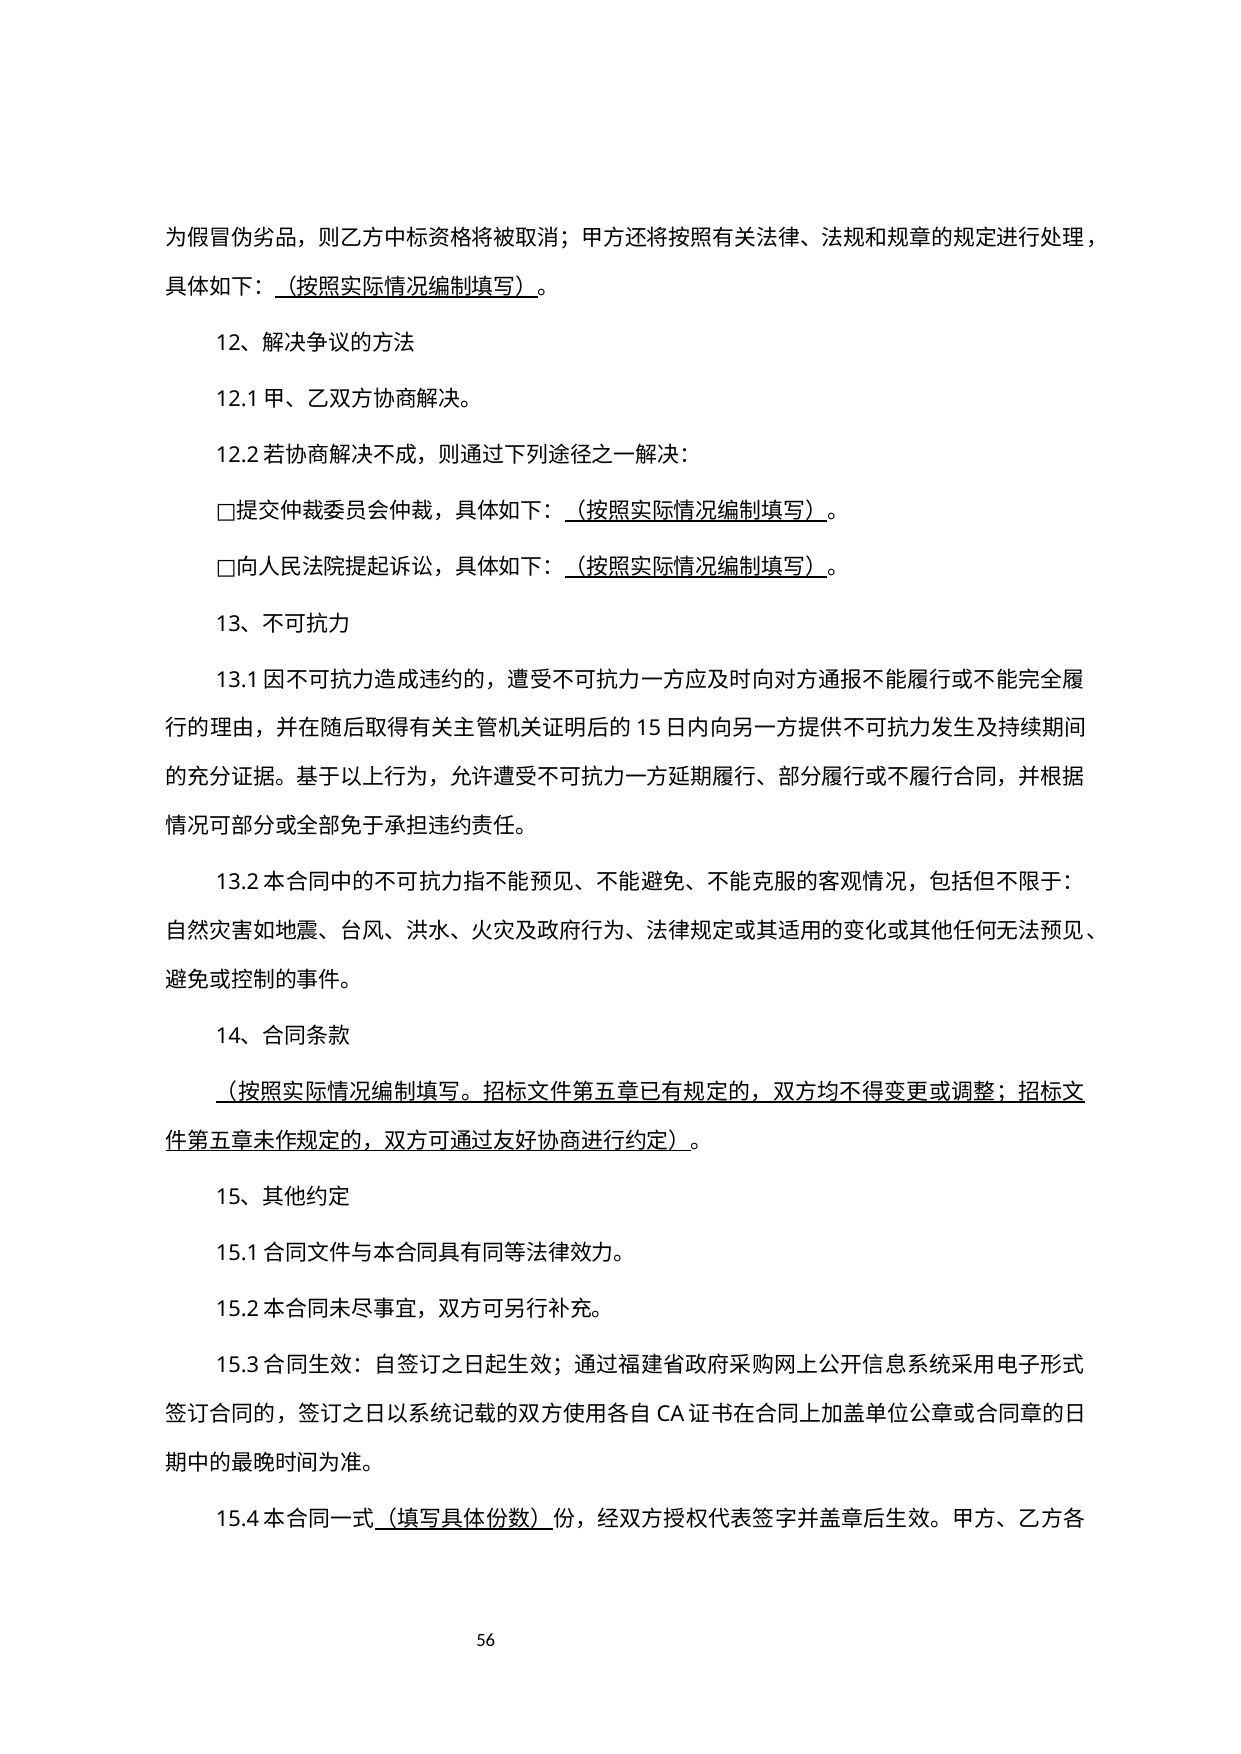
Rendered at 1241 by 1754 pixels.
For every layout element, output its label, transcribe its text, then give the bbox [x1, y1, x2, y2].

text 12、解决争议的方法 [165, 324, 1087, 357]
text 15.3合同生效：自签订之日起生效；通过福建省政府采购网上公开信息系统采用电子形式签订合同的，签订之日以系统记载的双方使用各自CA证书在合同上加盖单位公章或合同章的日期中的最晚时间为准。 [165, 1347, 1087, 1477]
text □向人民法院提起诉讼，具体如下：（按照实际情况编制填写）。 [165, 549, 1087, 582]
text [165, 219, 1087, 301]
text 15.1合同文件与本合同具有同等法律效力。 [165, 1234, 1087, 1267]
text 12.1甲、乙双方协商解决。 [165, 381, 1087, 413]
text 12.2若协商解决不成，则通过下列途径之一解决： [165, 437, 1087, 469]
text 13.1因不可抗力造成违约的，遭受不可抗力一方应及时向对方通报不能履行或不能完全履行的理由，并在随后取得有关主管机关证明后的15日内向另一方提供不可抗力发生及持续期间的充分证据。基于以上行为，允许遭受不可抗力一方延期履行、部分履行或不履行合同，并根据情况可部分或全部免于承担违约责任。 [165, 661, 1087, 840]
text 15、其他约定 [165, 1178, 1087, 1211]
text 13、不可抗力 [165, 605, 1087, 638]
text 15.2本合同未尽事宜，双方可另行补充。 [165, 1291, 1087, 1323]
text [165, 1501, 1087, 1533]
text （按照实际情况编制填写。招标文件第五章已有规定的，双方均不得变更或调整；招标文件第五章未作规定的，双方可通过友好协商进行约定）。 [165, 1073, 1087, 1155]
text □提交仲裁委员会仲裁，具体如下：（按照实际情况编制填写）。 [165, 493, 1087, 525]
text 14、合同条款 [165, 1017, 1087, 1050]
text 13.2本合同中的不可抗力指不能预见、不能避免、不能克服的客观情况，包括但不限于：自然灾害如地震、台风、洪水、火灾及政府行为、法律规定或其适用的变化或其他任何无法预见、避免或控制的事件。 [165, 864, 1087, 994]
